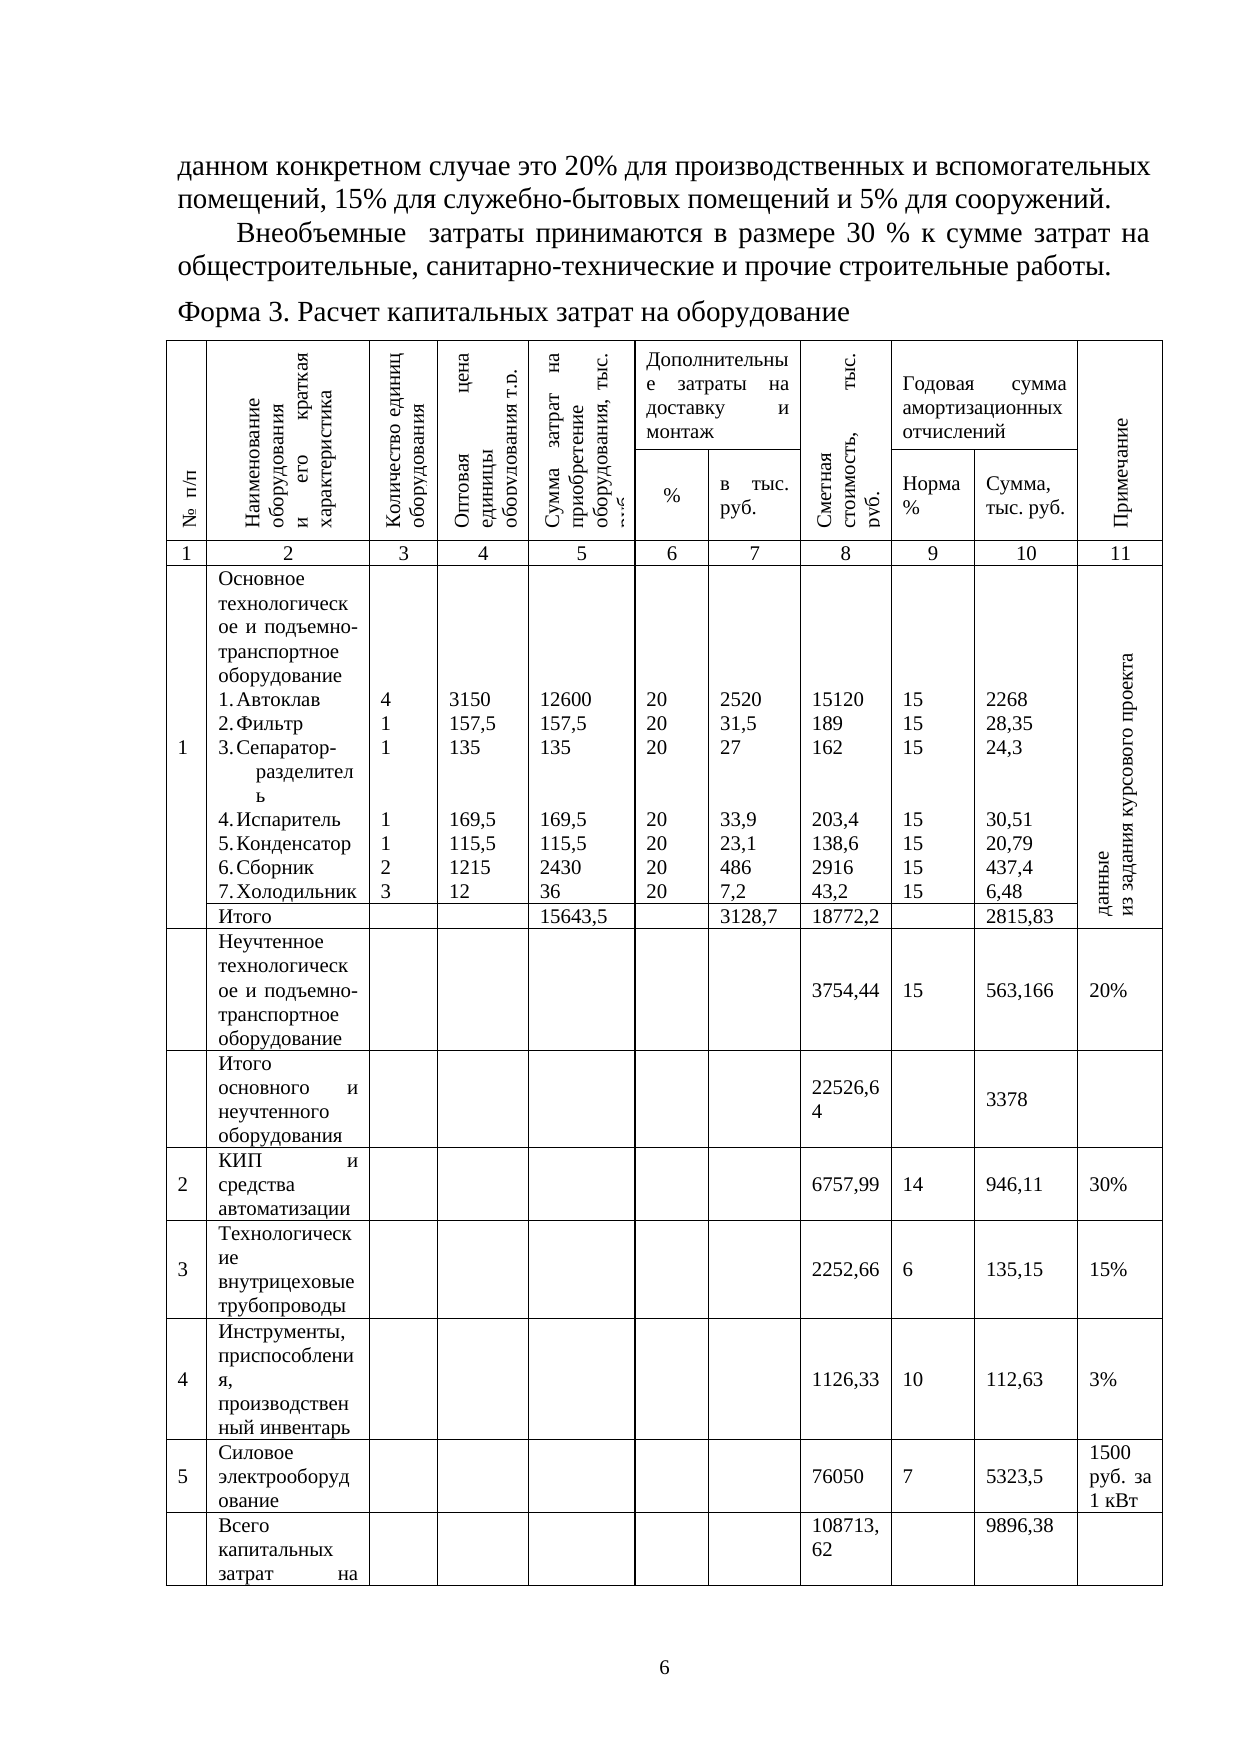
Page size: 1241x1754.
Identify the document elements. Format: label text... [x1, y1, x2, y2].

table_cell 3128,7 [709, 904, 800, 928]
table_cell 7 [709, 541, 800, 565]
table_cell 563,166 [975, 929, 1077, 1050]
table_cell 76050 [801, 1440, 891, 1512]
table_cell 15 [892, 929, 974, 1050]
table_cell 20% [1078, 929, 1162, 1050]
table_cell 7 [892, 1440, 974, 1512]
table_cell 4 [438, 541, 528, 565]
table_cell 3 [167, 1221, 206, 1317]
table_cell 9896,38 [975, 1513, 1077, 1585]
table_cell [370, 929, 437, 1050]
table_cell [438, 1148, 528, 1220]
table_cell 2815,83 [975, 904, 1077, 928]
table_cell [529, 1513, 634, 1585]
table_cell 3754,44 [801, 929, 891, 1050]
table_cell [709, 1221, 800, 1317]
table_header Оптовая цена единицы оборудования т.р. [438, 341, 528, 540]
table_cell [636, 929, 708, 1050]
table_cell [709, 1148, 800, 1220]
text Внеобъемные затраты принимаются в размере 30 % к сумме затрат на общестроительные, санитарно-технические и прочие строительные работы. [177, 215, 1152, 282]
table_cell 1 [167, 566, 206, 928]
table_cell [1078, 1513, 1162, 1585]
table_cell 5323,5 [975, 1440, 1077, 1512]
table_cell 2252,66 [801, 1221, 891, 1317]
table_cell 3378 [975, 1051, 1077, 1147]
table_cell [529, 1221, 634, 1317]
table_cell [370, 1513, 437, 1585]
table_cell 14 [892, 1148, 974, 1220]
table_cell 2520 31,5 27 33,9 23,1 486 7,2 [709, 566, 800, 903]
subtitle Форма 3. Расчет капитальных затрат на оборудование [177, 294, 1152, 328]
table_cell КИП и средства автоматизации [207, 1148, 369, 1220]
table_cell Итого основного и неучтенного оборудования [207, 1051, 369, 1147]
table_cell [709, 1319, 800, 1439]
table_cell 3150 157,5 135 169,5 115,5 1215 12 [438, 566, 528, 903]
table_cell [709, 929, 800, 1050]
table_cell 112,63 [975, 1319, 1077, 1439]
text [177, 148, 1152, 215]
table_cell Итого [207, 904, 369, 928]
table_cell 11 [1078, 541, 1162, 565]
table_cell 1500 руб. за 1 кВт [1078, 1440, 1162, 1512]
table_cell [438, 1221, 528, 1317]
table_cell [370, 904, 437, 928]
table_cell 9 [892, 541, 974, 565]
table_cell 15 15 15 15 15 15 15 [892, 566, 974, 903]
table_cell 1 [167, 541, 206, 565]
table_header Сумма затрат на приобретение оборудования, тыс. руб. [529, 341, 634, 540]
table_cell 12600 157,5 135 169,5 115,5 2430 36 [529, 566, 634, 903]
table_cell [370, 1440, 437, 1512]
table_cell 22526,64 [801, 1051, 891, 1147]
table_cell [370, 1221, 437, 1317]
table_cell [370, 1148, 437, 1220]
table_cell 2268 28,35 24,3 30,51 20,79 437,4 6,48 [975, 566, 1077, 903]
table_cell Сумма, тыс. руб. [975, 450, 1077, 540]
table_header Наименование оборудования и его краткая характеристика [207, 341, 369, 540]
table_cell 18772,2 [801, 904, 891, 928]
table_cell 20 20 20 20 20 20 20 [636, 566, 708, 903]
table_cell 4 [167, 1319, 206, 1439]
table_header Годовая сумма амортизационных отчислений [892, 341, 1077, 449]
table_cell [709, 1051, 800, 1147]
table_cell 135,15 [975, 1221, 1077, 1317]
table_cell [892, 1051, 974, 1147]
table_cell [529, 1051, 634, 1147]
table_cell 30% [1078, 1148, 1162, 1220]
table_cell Неучтенное технологическое и подъемно-транспортное оборудование [207, 929, 369, 1050]
table_cell [438, 1513, 528, 1585]
table_cell Основное технологическое и подъемно-транспортное оборудование Автоклав Фильтр Сепаратор-разделитель Испаритель Конденсатор Сборник Холодильник [207, 566, 369, 903]
table_cell [370, 1051, 437, 1147]
table_cell 3 [370, 541, 437, 565]
table_cell 10 [892, 1319, 974, 1439]
table_cell 6 [892, 1221, 974, 1317]
table_cell [892, 904, 974, 928]
table_cell [529, 1440, 634, 1512]
table_cell 2 [167, 1148, 206, 1220]
table_cell 6 [636, 541, 708, 565]
table_cell [892, 1513, 974, 1585]
table_header Дополнительные затраты на доставку и монтаж [636, 341, 800, 449]
table_cell [636, 1440, 708, 1512]
table_cell [438, 1051, 528, 1147]
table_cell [207, 1513, 369, 1585]
table_cell 4 1 1 1 1 2 3 [370, 566, 437, 903]
table_cell [636, 1051, 708, 1147]
table_header № п/п п/п [167, 341, 206, 540]
table_cell [1078, 1051, 1162, 1147]
table_cell 5 [167, 1440, 206, 1512]
table_cell [438, 929, 528, 1050]
table_cell 8 [801, 541, 891, 565]
table_cell в тыс. руб. [709, 450, 800, 540]
table_cell данные из задания курсового проекта [1078, 566, 1162, 928]
table_cell [370, 1319, 437, 1439]
table_cell [529, 1148, 634, 1220]
table_cell Силовое электрооборудование [207, 1440, 369, 1512]
table_cell [636, 1319, 708, 1439]
table_cell 15120 189 162 203,4 138,6 2916 43,2 [801, 566, 891, 903]
table_cell [709, 1513, 800, 1585]
table_cell [636, 1221, 708, 1317]
table_cell [636, 904, 708, 928]
table_cell 946,11 [975, 1148, 1077, 1220]
table_cell [529, 929, 634, 1050]
table_cell [529, 1319, 634, 1439]
table_cell [167, 1051, 206, 1147]
table_cell [709, 1440, 800, 1512]
table_cell 1126,33 [801, 1319, 891, 1439]
table_cell 15% [1078, 1221, 1162, 1317]
table_cell [167, 929, 206, 1050]
table_cell 5 [529, 541, 634, 565]
table_header Сметная стоимость, тыс. руб. [801, 341, 891, 540]
table_cell 10 [975, 541, 1077, 565]
table_cell Инструменты, приспособления, производственный инвентарь [207, 1319, 369, 1439]
table_cell 15643,5 [529, 904, 634, 928]
table_cell [438, 904, 528, 928]
table_cell 2 [207, 541, 369, 565]
table_header Количество единиц оборудования [370, 341, 437, 540]
table_cell [636, 1513, 708, 1585]
table_header Примечание [1078, 341, 1162, 540]
table_cell % [636, 450, 708, 540]
table_cell Норма % [892, 450, 974, 540]
table_cell [438, 1440, 528, 1512]
table_cell Технологические внутрицеховые трубопроводы [207, 1221, 369, 1317]
table_cell [438, 1319, 528, 1439]
table_cell [636, 1148, 708, 1220]
table_cell 108713,62 [801, 1513, 891, 1585]
table_cell 6757,99 [801, 1148, 891, 1220]
table_cell 3% [1078, 1319, 1162, 1439]
table_cell [167, 1513, 206, 1585]
